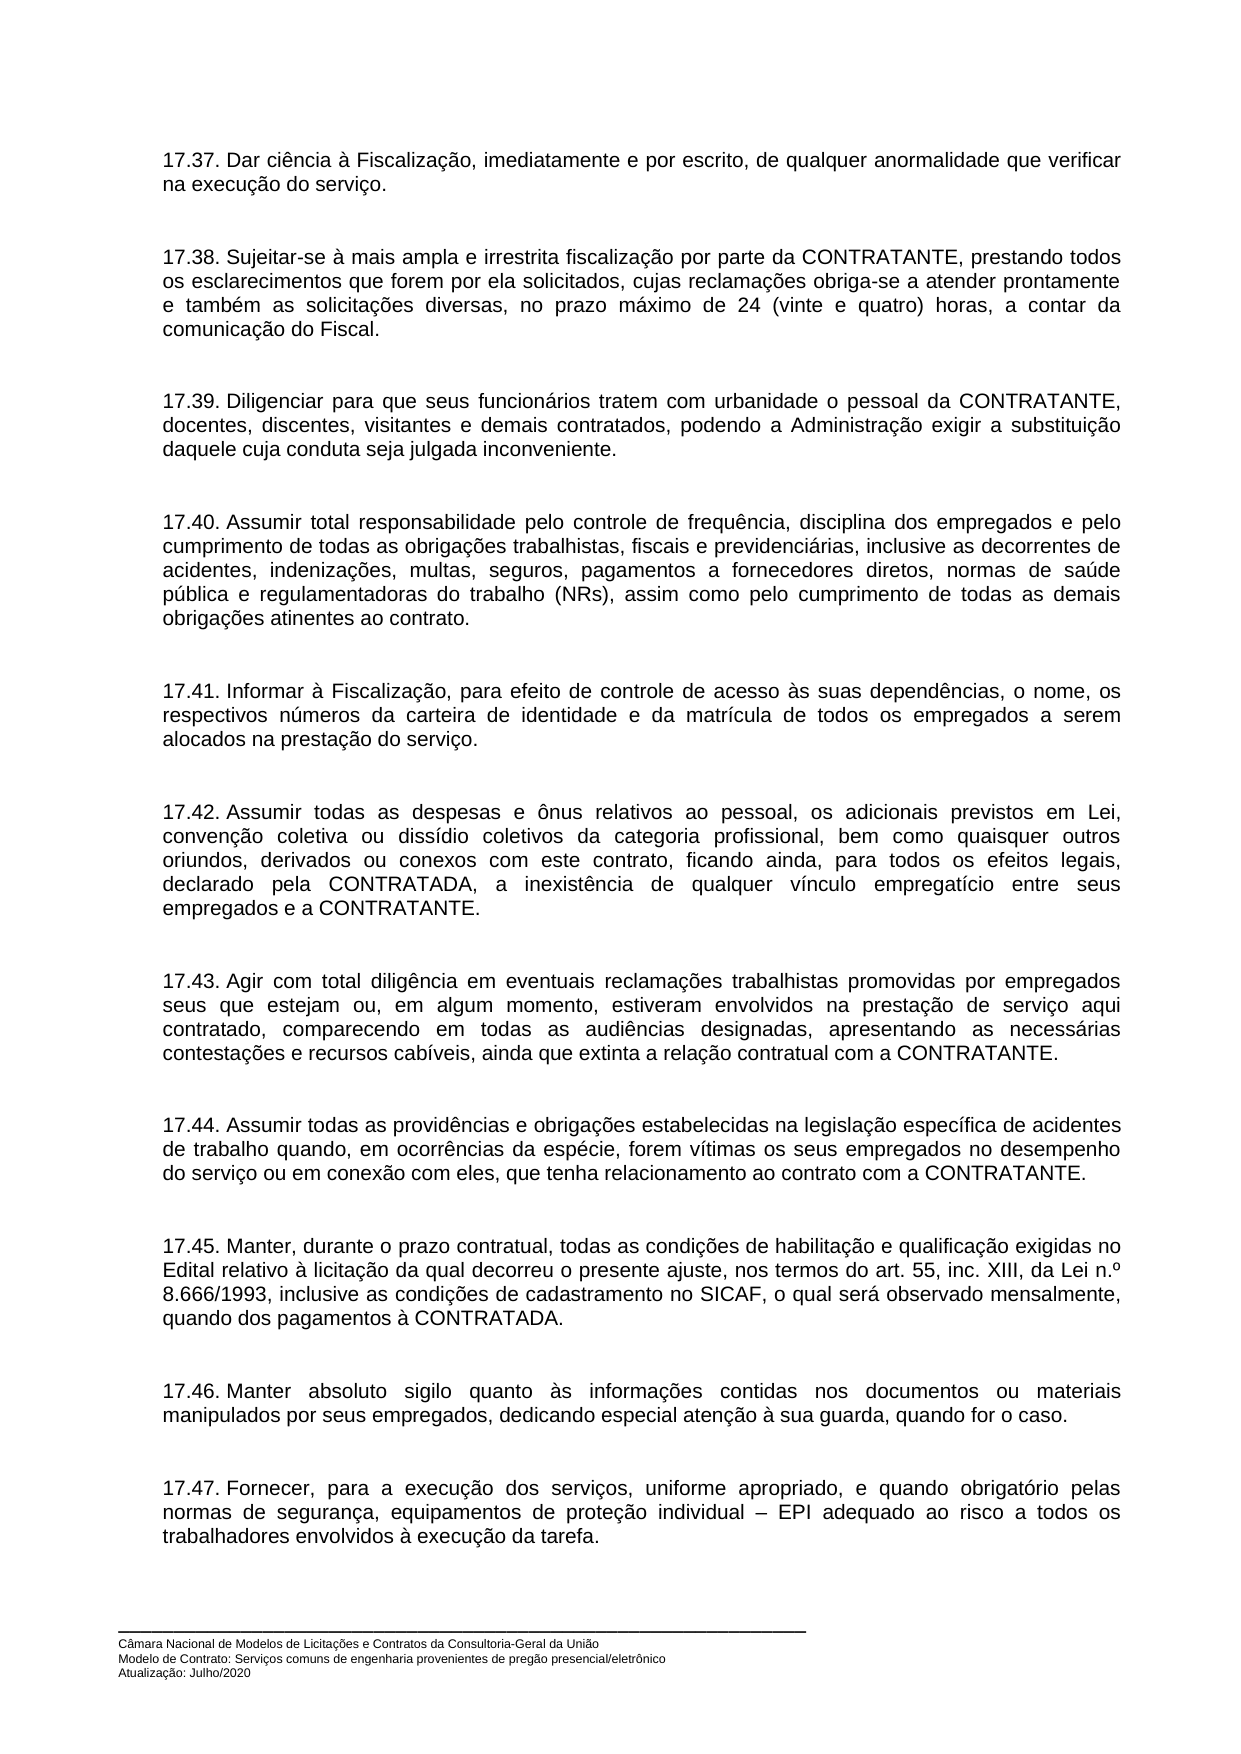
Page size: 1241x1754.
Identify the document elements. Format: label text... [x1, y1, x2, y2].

list Manter absoluto sigilo quanto às informações contidas nos documentos ou materiais manipulados por seus empregados, dedicando especial atenção à sua guarda, quando for o caso. [162, 1379, 1122, 1427]
list Informar à Fiscalização, para efeito de controle de acesso às suas dependências, o nome, os respectivos números da carteira de identidade e da matrícula de todos os empregados a serem alocados na prestação do serviço. [162, 679, 1122, 751]
list Diligenciar para que seus funcionários tratem com urbanidade o pessoal da CONTRATANTE, docentes, discentes, visitantes e demais contratados, podendo a Administração exigir a substituição daquele cuja conduta seja julgada inconveniente. [162, 389, 1122, 461]
list Assumir todas as despesas e ônus relativos ao pessoal, os adicionais previstos em Lei, convenção coletiva ou dissídio coletivos da categoria profissional, bem como quaisquer outros oriundos, derivados ou conexos com este contrato, ficando ainda, para todos os efeitos legais, declarado pela CONTRATADA, a inexistência de qualquer vínculo empregatício entre seus empregados e a CONTRATANTE. [162, 800, 1122, 919]
list Manter, durante o prazo contratual, todas as condições de habilitação e qualificação exigidas no Edital relativo à licitação da qual decorreu o presente ajuste, nos termos do art. 55, inc. XIII, da Lei n.º 8.666/1993, inclusive as condições de cadastramento no SICAF, o qual será observado mensalmente, quando dos pagamentos à CONTRATADA. [162, 1234, 1122, 1330]
list Agir com total diligência em eventuais reclamações trabalhistas promovidas por empregados seus que estejam ou, em algum momento, estiveram envolvidos na prestação de serviço aqui contratado, comparecendo em todas as audiências designadas, apresentando as necessárias contestações e recursos cabíveis, ainda que extinta a relação contratual com a CONTRATANTE. [162, 968, 1122, 1064]
list Assumir todas as providências e obrigações estabelecidas na legislação específica de acidentes de trabalho quando, em ocorrências da espécie, forem vítimas os seus empregados no desempenho do serviço ou em conexão com eles, que tenha relacionamento ao contrato com a CONTRATANTE. [162, 1113, 1122, 1185]
list Fornecer, para a execução dos serviços, uniforme apropriado, e quando obrigatório pelas normas de segurança, equipamentos de proteção individual – EPI adequado ao risco a todos os trabalhadores envolvidos à execução da tarefa. [162, 1476, 1122, 1548]
list Assumir total responsabilidade pelo controle de frequência, disciplina dos empregados e pelo cumprimento de todas as obrigações trabalhistas, fiscais e previdenciárias, inclusive as decorrentes de acidentes, indenizações, multas, seguros, pagamentos a fornecedores diretos, normas de saúde pública e regulamentadoras do trabalho (NRs), assim como pelo cumprimento de todas as demais obrigações atinentes ao contrato. [162, 510, 1122, 630]
list Sujeitar-se à mais ampla e irrestrita fiscalização por parte da CONTRATANTE, prestando todos os esclarecimentos que forem por ela solicitados, cujas reclamações obriga-se a atender prontamente e também as solicitações diversas, no prazo máximo de 24 (vinte e quatro) horas, a contar da comunicação do Fiscal. [162, 244, 1122, 340]
list Dar ciência à Fiscalização, imediatamente e por escrito, de qualquer anormalidade que verificar na execução do serviço. [162, 148, 1122, 196]
